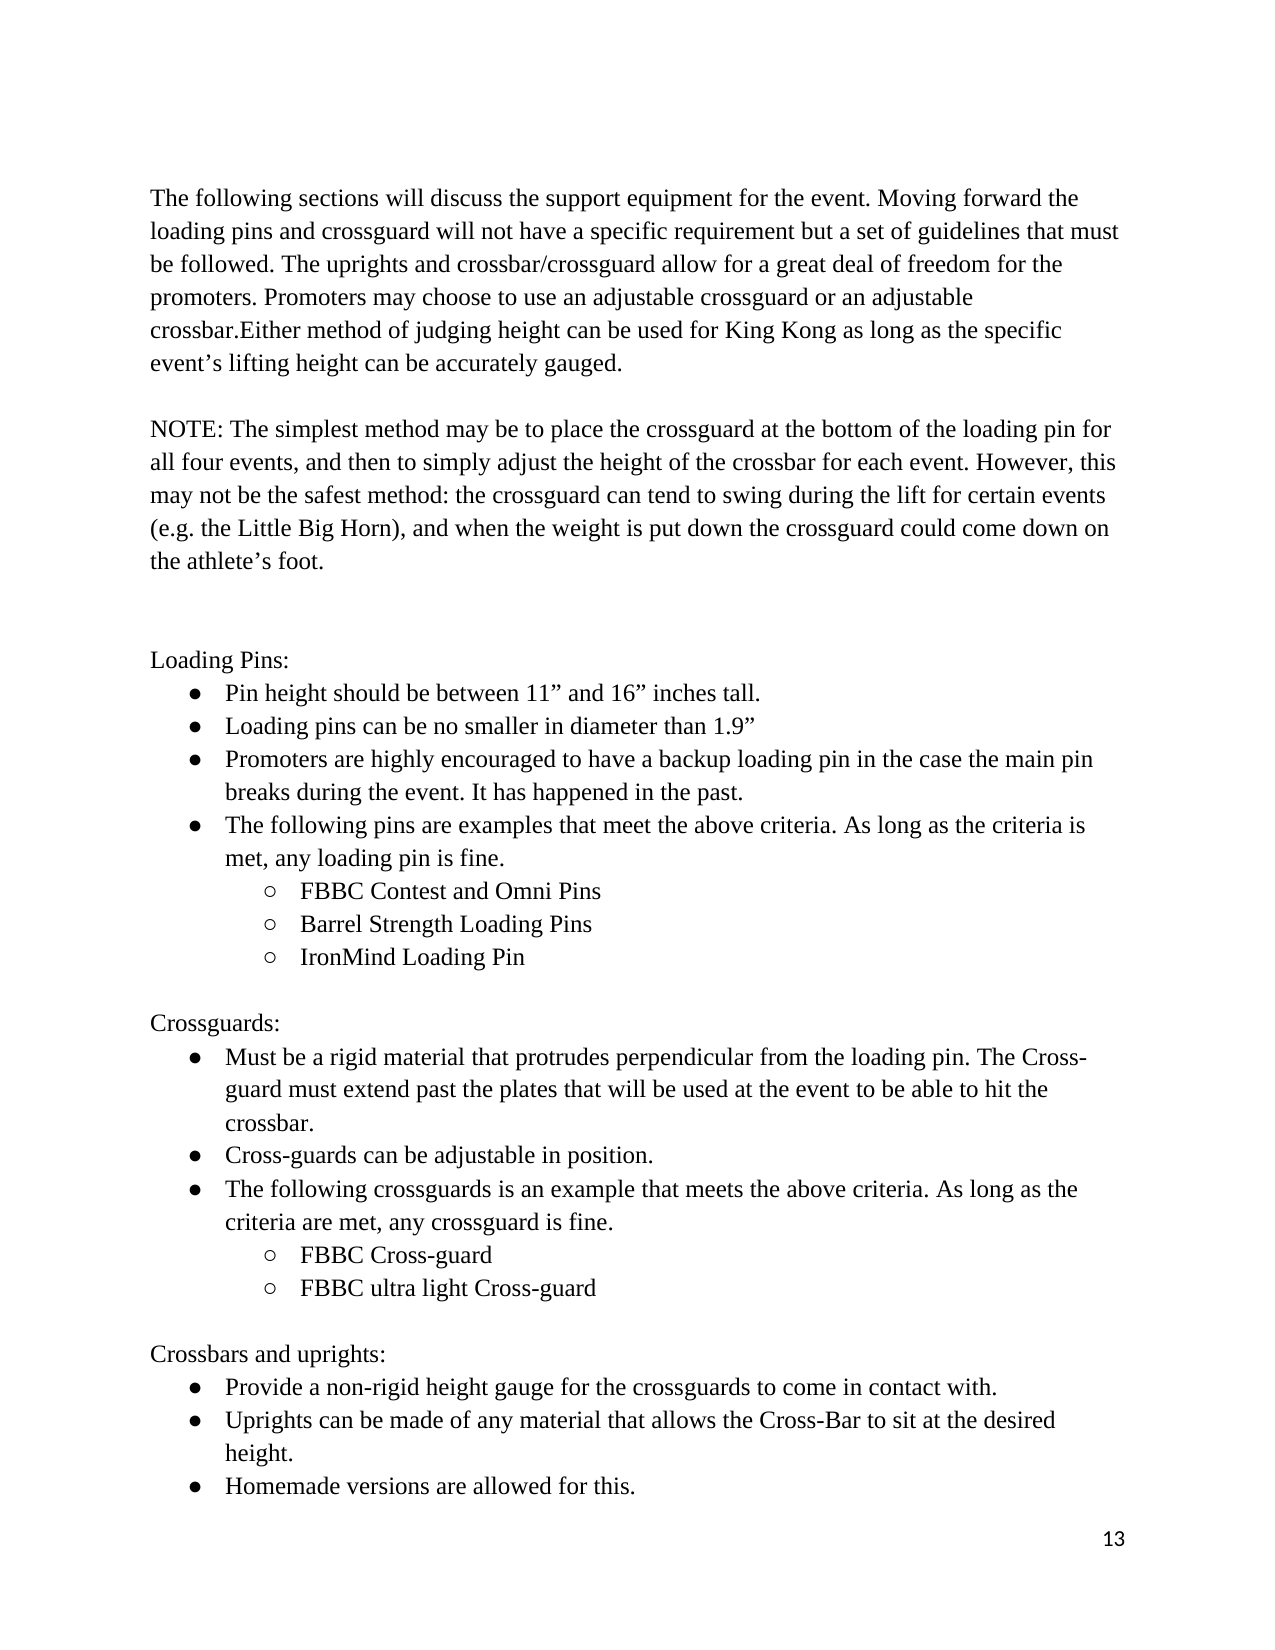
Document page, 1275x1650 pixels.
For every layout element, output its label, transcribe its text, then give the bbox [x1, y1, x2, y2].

list FBBC Cross-guard [262, 1240, 1125, 1268]
text The following sections will discuss the support equipment for the event. Moving forward the loading pins and crossguard will not have a specific requirement but a set of guidelines that must be followed. The uprights and crossbar/crossguard allow for a great deal of freedom for the promoters. Promoters may choose to use an adjustable crossguard or an adjustable crossbar.Either method of judging height can be used for King Kong as long as the specific event’s lifting height can be accurately gauged. [150, 183, 1125, 377]
list Barrel Strength Loading Pins [262, 909, 1125, 938]
list Loading pins can be no smaller in diameter than 1.9” [187, 711, 1125, 740]
text Loading Pins: [150, 645, 1125, 674]
list IronMind Loading Pin [262, 942, 1125, 971]
list The following crossguards is an example that meets the above criteria. As long as the criteria are met, any crossguard is fine. [187, 1174, 1125, 1235]
list Provide a non-rigid height gauge for the crossguards to come in contact with. [187, 1372, 1125, 1401]
list Uprights can be made of any material that allows the Cross-Bar to sit at the desired height. [187, 1405, 1125, 1467]
list Homemade versions are allowed for this. [187, 1471, 1125, 1499]
list FBBC ultra light Cross-guard [262, 1273, 1125, 1301]
text Crossguards: [150, 1008, 1125, 1037]
list The following pins are examples that meet the above criteria. As long as the criteria is met, any loading pin is fine. [187, 810, 1125, 872]
list Pin height should be between 11” and 16” inches tall. [187, 678, 1125, 707]
list Cross-guards can be adjustable in position. [187, 1141, 1125, 1169]
text NOTE: The simplest method may be to place the crossguard at the bottom of the loading pin for all four events, and then to simply adjust the height of the crossbar for each event. However, this may not be the safest method: the crossguard can tend to swing during the lift for certain events (e.g. the Little Big Horn), and when the weight is put down the crossguard could come down on the athlete’s foot. [150, 414, 1125, 575]
list FBBC Contest and Omni Pins [262, 876, 1125, 905]
list Must be a rigid material that protrudes perpendicular from the loading pin. The Cross-guard must extend past the plates that will be used at the event to be able to hit the crossbar. [187, 1042, 1125, 1136]
text Crossbars and uprights: [150, 1339, 1125, 1367]
list Promoters are highly encouraged to have a backup loading pin in the case the main pin breaks during the event. It has happened in the past. [187, 744, 1125, 806]
